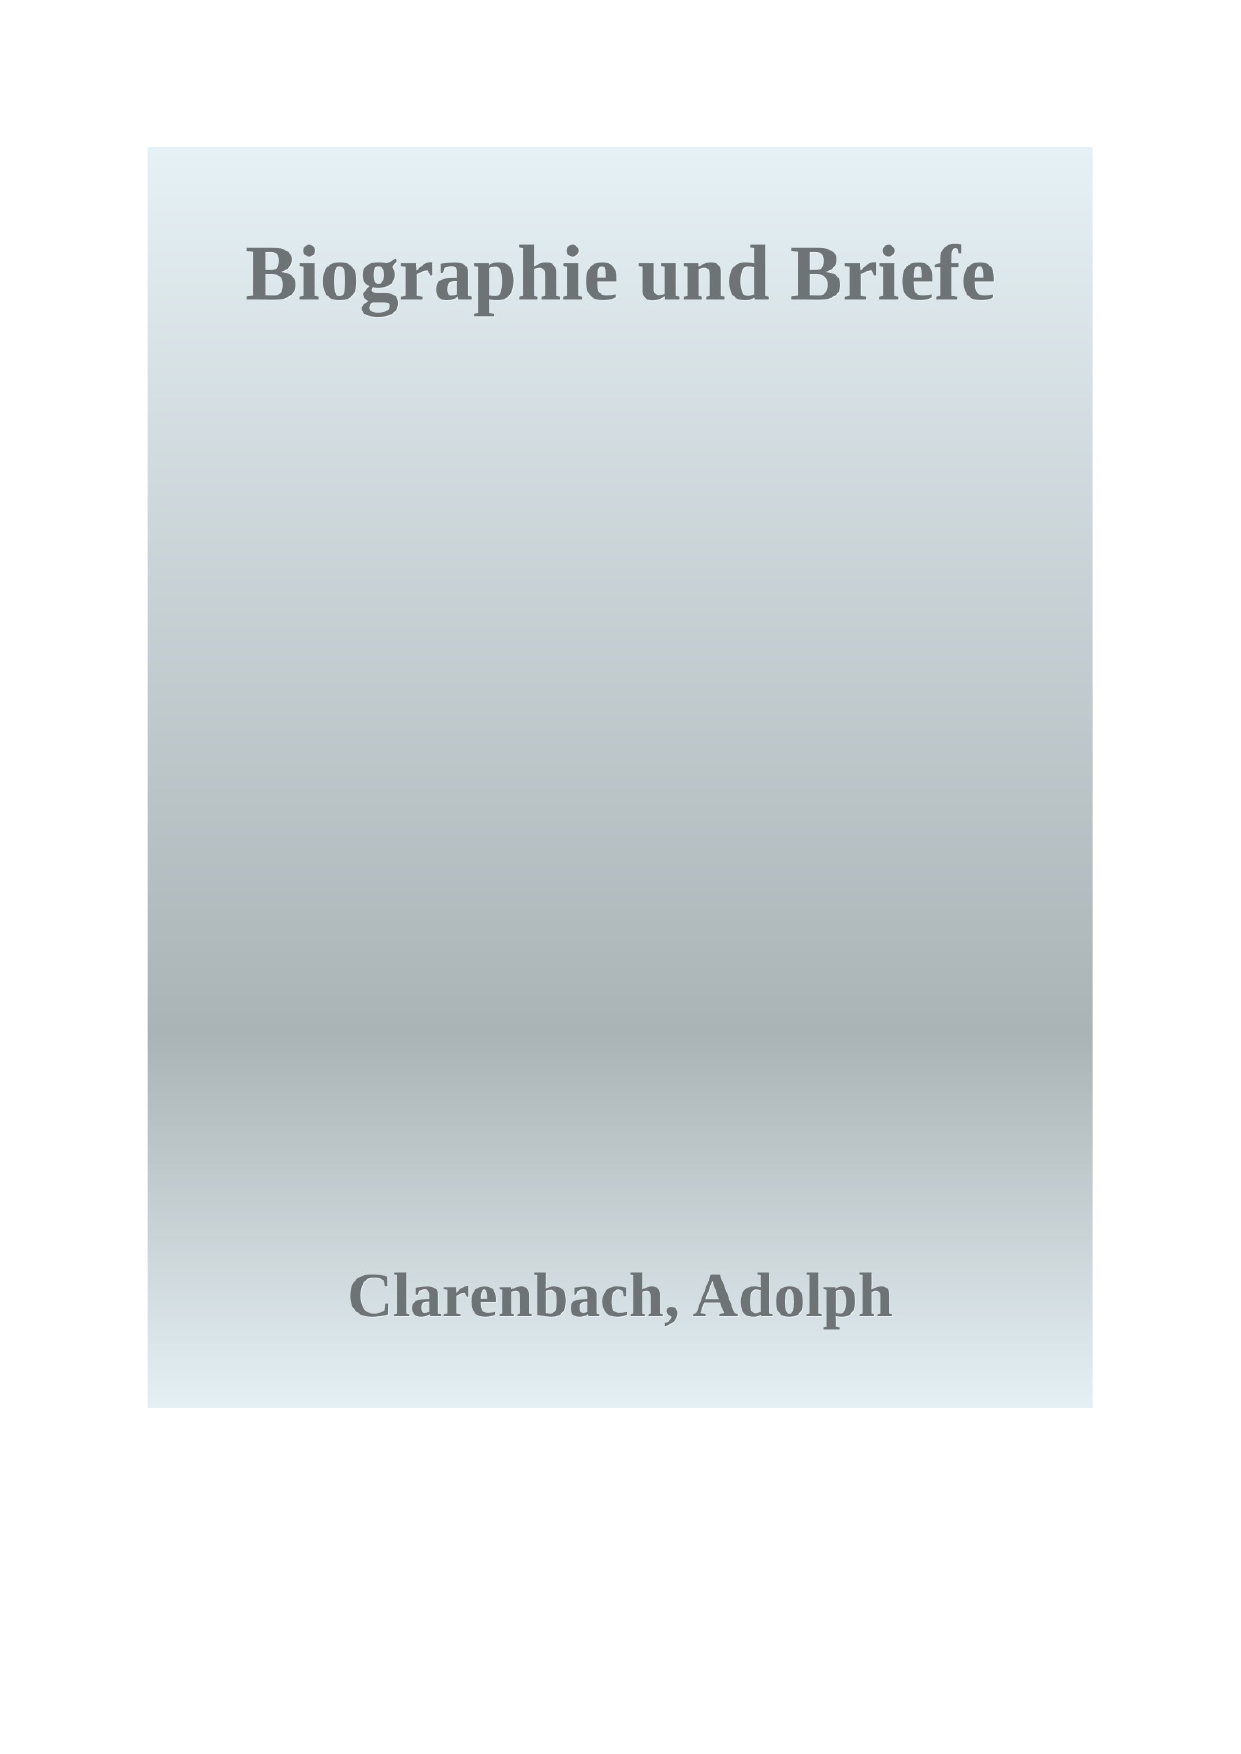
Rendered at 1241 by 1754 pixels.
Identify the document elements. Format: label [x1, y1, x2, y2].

picture [147, 147, 1093, 1408]
